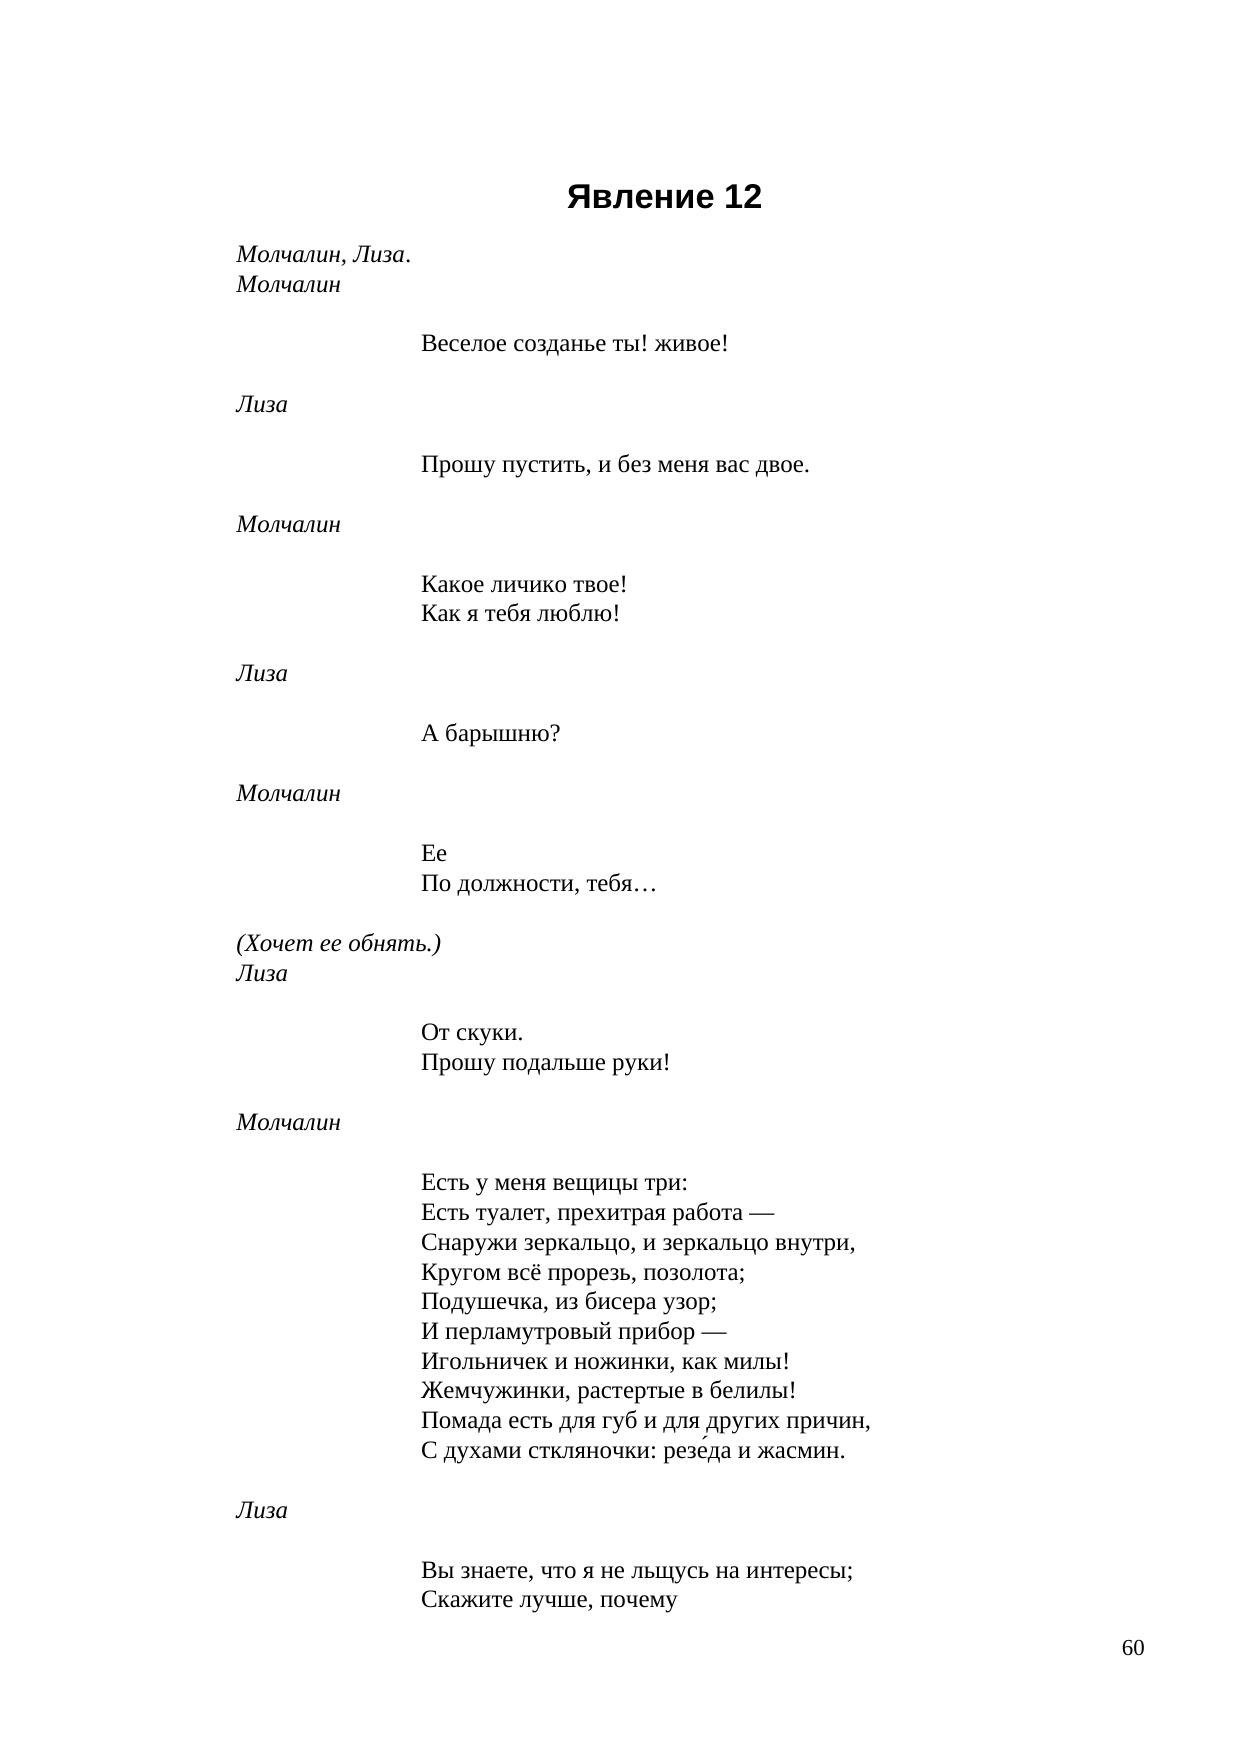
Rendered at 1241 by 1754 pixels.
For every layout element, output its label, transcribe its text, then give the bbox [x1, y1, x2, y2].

text Какое личико твое! Как я тебя люблю! [421, 569, 665, 627]
text Вы знаете, что я не льщусь на интересы; Скажите лучше, почему [421, 1555, 855, 1613]
text Ее [421, 838, 1167, 867]
text От скуки. [421, 1017, 1167, 1046]
text Молчалин [236, 509, 1167, 537]
text Есть у меня вещицы три: [421, 1167, 1167, 1196]
text Молчалин [236, 778, 1167, 807]
text Явление 12 [252, 176, 1077, 216]
text Лиза [236, 389, 1167, 417]
text Есть туалет, прехитрая работа — Снаружи зеркальцо, и зеркальцо внутри, Кругом всё прорезь, позолота; Подушечка, из бисера узор; [421, 1197, 868, 1315]
text Веселое созданье ты! живое! [421, 328, 1167, 357]
text А барышню? [421, 718, 1167, 747]
text По должности, тебя… [421, 868, 1167, 897]
text Молчалин, Лиза. Молчалин [236, 239, 416, 298]
text Лиза [236, 1495, 1167, 1523]
text Прошу пустить, и без меня вас двое. [421, 449, 1167, 477]
text Прошу подальше руки! [421, 1047, 1167, 1076]
text И перламутровый прибор — Игольничек и ножинки, как милы! Жемчужинки, растертые в белилы! [421, 1316, 845, 1404]
text Помада есть для губ и для других причин, С духами сткляночки: резе́да и жасмин. [421, 1405, 881, 1464]
text Лиза [236, 658, 1167, 687]
text (Хочет ее обнять.) Лиза [236, 928, 471, 986]
text Молчалин [236, 1107, 1167, 1136]
